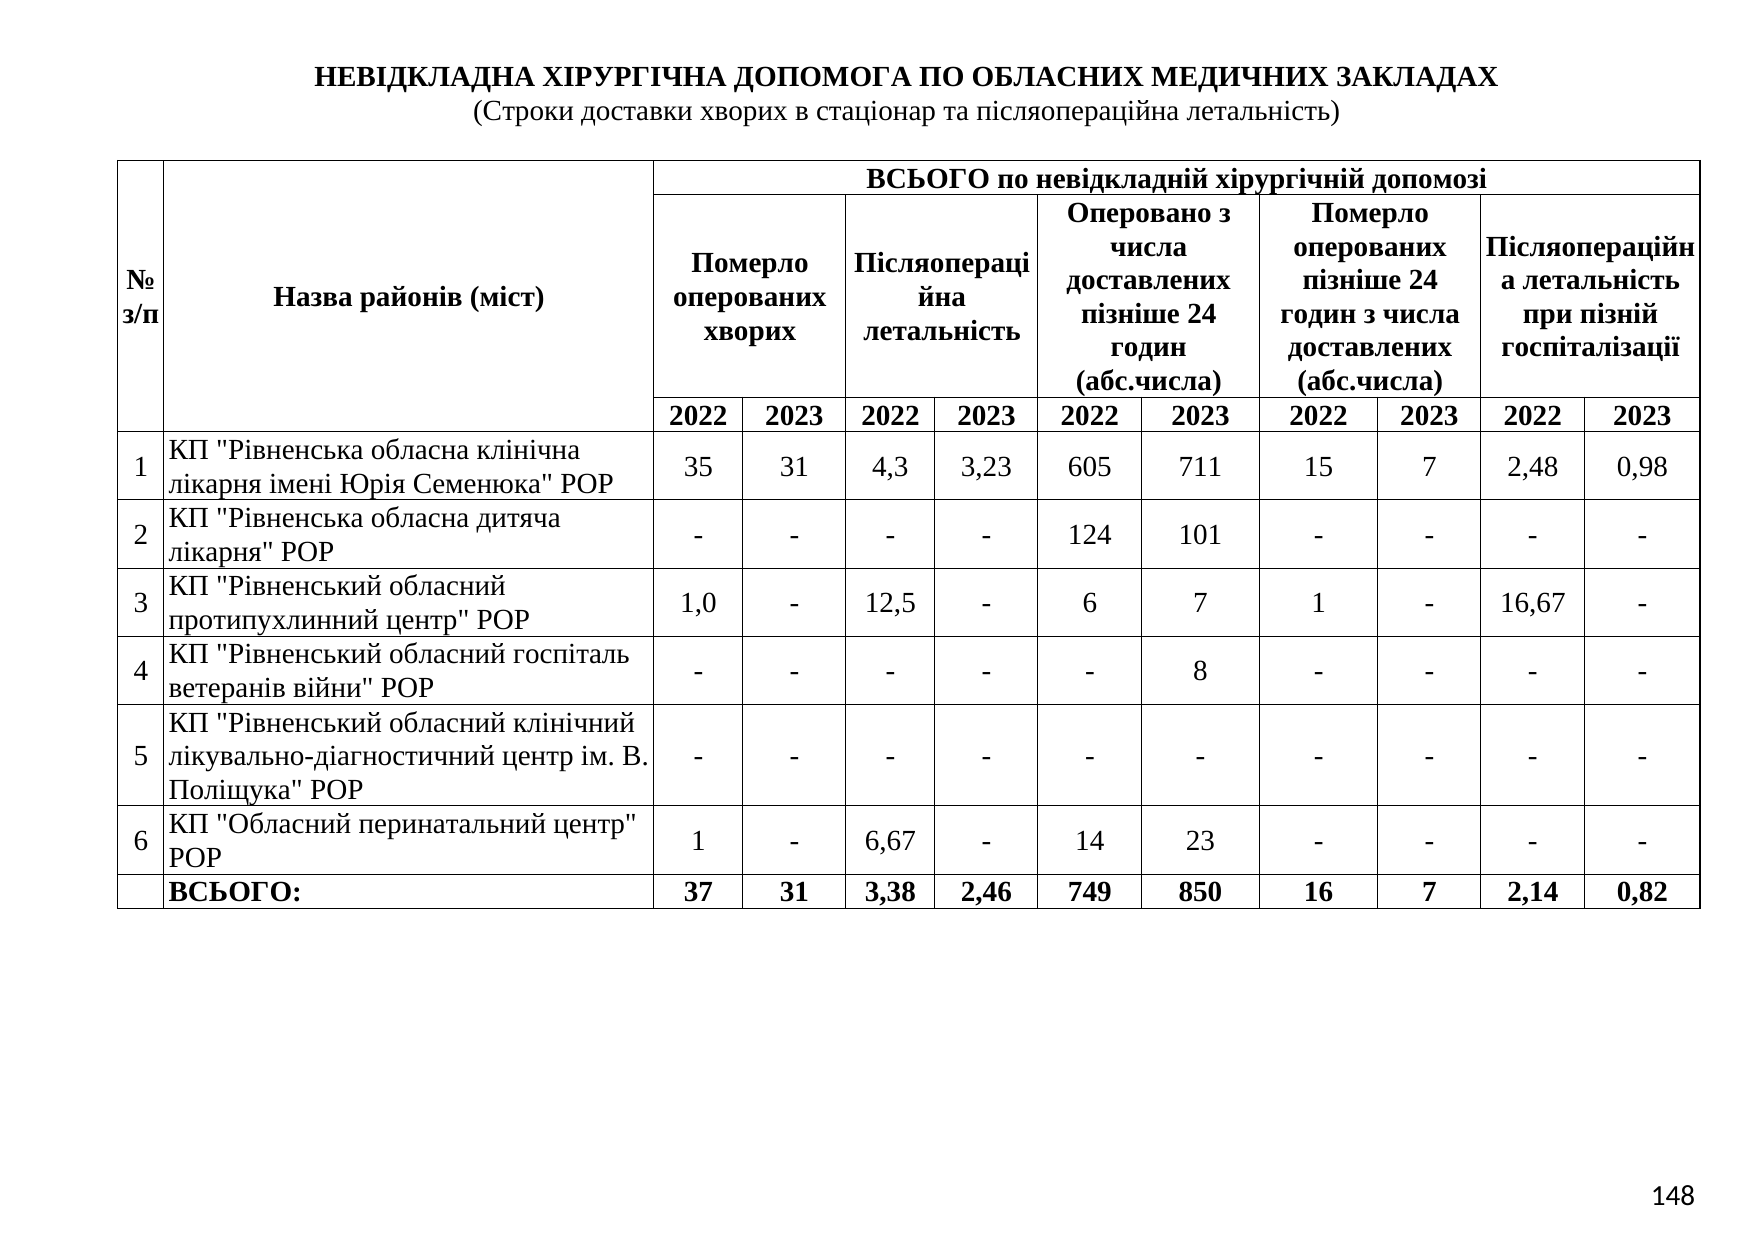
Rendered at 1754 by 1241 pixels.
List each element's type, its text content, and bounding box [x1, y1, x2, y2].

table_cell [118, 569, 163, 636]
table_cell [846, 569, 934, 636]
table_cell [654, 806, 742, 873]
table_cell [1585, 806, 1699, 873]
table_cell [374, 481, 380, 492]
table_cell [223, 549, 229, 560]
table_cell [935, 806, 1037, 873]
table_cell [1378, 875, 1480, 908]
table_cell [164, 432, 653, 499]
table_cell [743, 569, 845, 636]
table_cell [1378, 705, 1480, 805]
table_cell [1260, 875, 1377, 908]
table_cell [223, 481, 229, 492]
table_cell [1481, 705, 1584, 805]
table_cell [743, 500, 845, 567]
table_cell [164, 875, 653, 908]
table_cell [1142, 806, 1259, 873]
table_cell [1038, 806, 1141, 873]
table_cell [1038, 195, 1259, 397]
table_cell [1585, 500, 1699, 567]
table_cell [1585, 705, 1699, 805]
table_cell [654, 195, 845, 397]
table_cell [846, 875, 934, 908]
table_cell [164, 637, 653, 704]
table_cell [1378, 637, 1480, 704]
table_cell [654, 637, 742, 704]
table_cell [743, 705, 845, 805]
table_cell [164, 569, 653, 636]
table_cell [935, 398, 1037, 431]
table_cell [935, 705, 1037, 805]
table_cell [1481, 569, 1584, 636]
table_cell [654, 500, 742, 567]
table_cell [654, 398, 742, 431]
text (Строки доставки хворих в стаціонар та післяопераційна летальність) [118, 93, 1695, 126]
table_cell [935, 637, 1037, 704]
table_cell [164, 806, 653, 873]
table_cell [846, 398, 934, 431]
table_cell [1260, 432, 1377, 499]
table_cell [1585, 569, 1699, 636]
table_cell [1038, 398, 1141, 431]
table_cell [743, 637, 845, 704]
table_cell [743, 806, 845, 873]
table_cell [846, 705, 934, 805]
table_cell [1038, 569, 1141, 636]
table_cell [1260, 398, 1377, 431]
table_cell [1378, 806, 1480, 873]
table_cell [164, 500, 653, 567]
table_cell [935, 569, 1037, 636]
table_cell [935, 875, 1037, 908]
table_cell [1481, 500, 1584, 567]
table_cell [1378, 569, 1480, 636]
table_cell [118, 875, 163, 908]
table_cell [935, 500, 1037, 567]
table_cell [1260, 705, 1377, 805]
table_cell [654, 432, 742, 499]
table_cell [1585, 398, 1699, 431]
text НЕВІДКЛАДНА ХІРУРГІЧНА ДОПОМОГА ПО ОБЛАСНИХ МЕДИЧНИХ ЗАКЛАДАХ [118, 59, 1695, 93]
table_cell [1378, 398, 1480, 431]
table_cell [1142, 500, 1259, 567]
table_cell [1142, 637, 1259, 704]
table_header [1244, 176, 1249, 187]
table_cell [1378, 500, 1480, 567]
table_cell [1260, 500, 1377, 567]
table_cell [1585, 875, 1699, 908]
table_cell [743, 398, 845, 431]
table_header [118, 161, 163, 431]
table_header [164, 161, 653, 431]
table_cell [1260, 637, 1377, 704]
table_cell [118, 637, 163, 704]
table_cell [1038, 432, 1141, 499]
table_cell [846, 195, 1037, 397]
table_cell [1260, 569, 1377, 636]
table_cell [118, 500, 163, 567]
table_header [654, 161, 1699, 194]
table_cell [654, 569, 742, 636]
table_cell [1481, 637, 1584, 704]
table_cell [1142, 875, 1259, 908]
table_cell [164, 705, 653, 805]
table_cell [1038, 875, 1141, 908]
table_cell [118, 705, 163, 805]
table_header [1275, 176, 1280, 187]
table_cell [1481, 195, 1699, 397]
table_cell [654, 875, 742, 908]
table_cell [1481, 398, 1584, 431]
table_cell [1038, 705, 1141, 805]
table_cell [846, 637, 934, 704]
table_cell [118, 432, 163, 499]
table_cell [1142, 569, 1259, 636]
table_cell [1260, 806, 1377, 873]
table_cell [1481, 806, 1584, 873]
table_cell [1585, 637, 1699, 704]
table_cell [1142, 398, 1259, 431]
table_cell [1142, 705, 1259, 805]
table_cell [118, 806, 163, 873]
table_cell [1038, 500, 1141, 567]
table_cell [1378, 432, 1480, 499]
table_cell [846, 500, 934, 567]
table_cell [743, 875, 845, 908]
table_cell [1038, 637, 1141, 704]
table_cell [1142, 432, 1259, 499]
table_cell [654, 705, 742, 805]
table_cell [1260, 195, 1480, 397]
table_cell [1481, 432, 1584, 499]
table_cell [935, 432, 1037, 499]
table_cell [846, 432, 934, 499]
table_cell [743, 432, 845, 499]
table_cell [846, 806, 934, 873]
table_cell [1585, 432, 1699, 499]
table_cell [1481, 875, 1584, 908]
